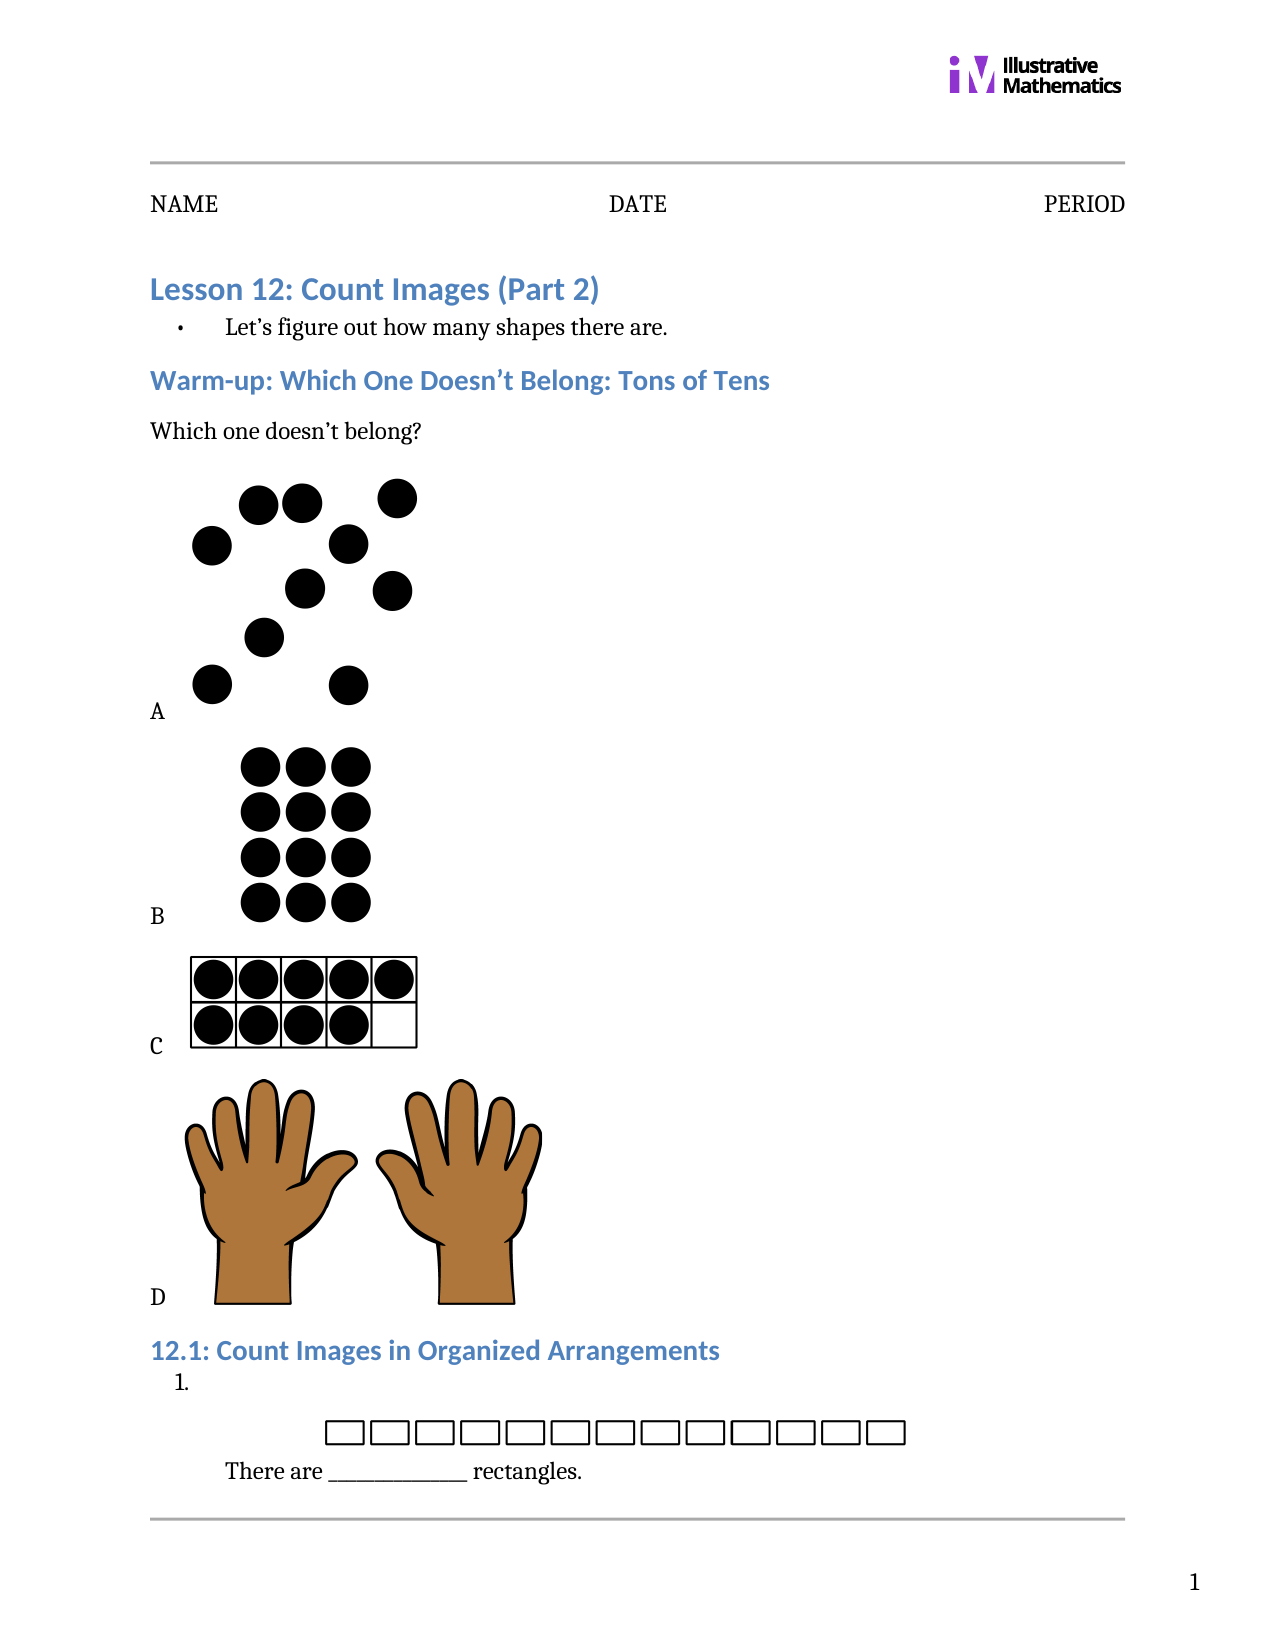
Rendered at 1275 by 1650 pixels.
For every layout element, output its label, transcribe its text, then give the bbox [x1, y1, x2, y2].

picture [184, 1079, 543, 1305]
picture [181, 949, 426, 1055]
picture [949, 55, 1121, 93]
text A [150, 464, 1125, 726]
text C [150, 949, 1125, 1061]
picture [183, 464, 428, 720]
picture [183, 744, 428, 925]
text Which one doesn’t belong? [150, 417, 1125, 446]
text B [150, 744, 1125, 931]
subtitle 12.1: Count Images in Organized Arrangements [150, 1332, 1125, 1368]
subtitle Warm-up: Which One Doesn’t Belong: Tons of Tens [150, 362, 1125, 398]
picture [243, 1417, 975, 1448]
subtitle Lesson 12: Count Images (Part 2) [150, 268, 1125, 309]
list Let’s figure out how many shapes there are. [175, 313, 1125, 342]
list There are _______________ rectangles. [175, 1457, 1125, 1486]
